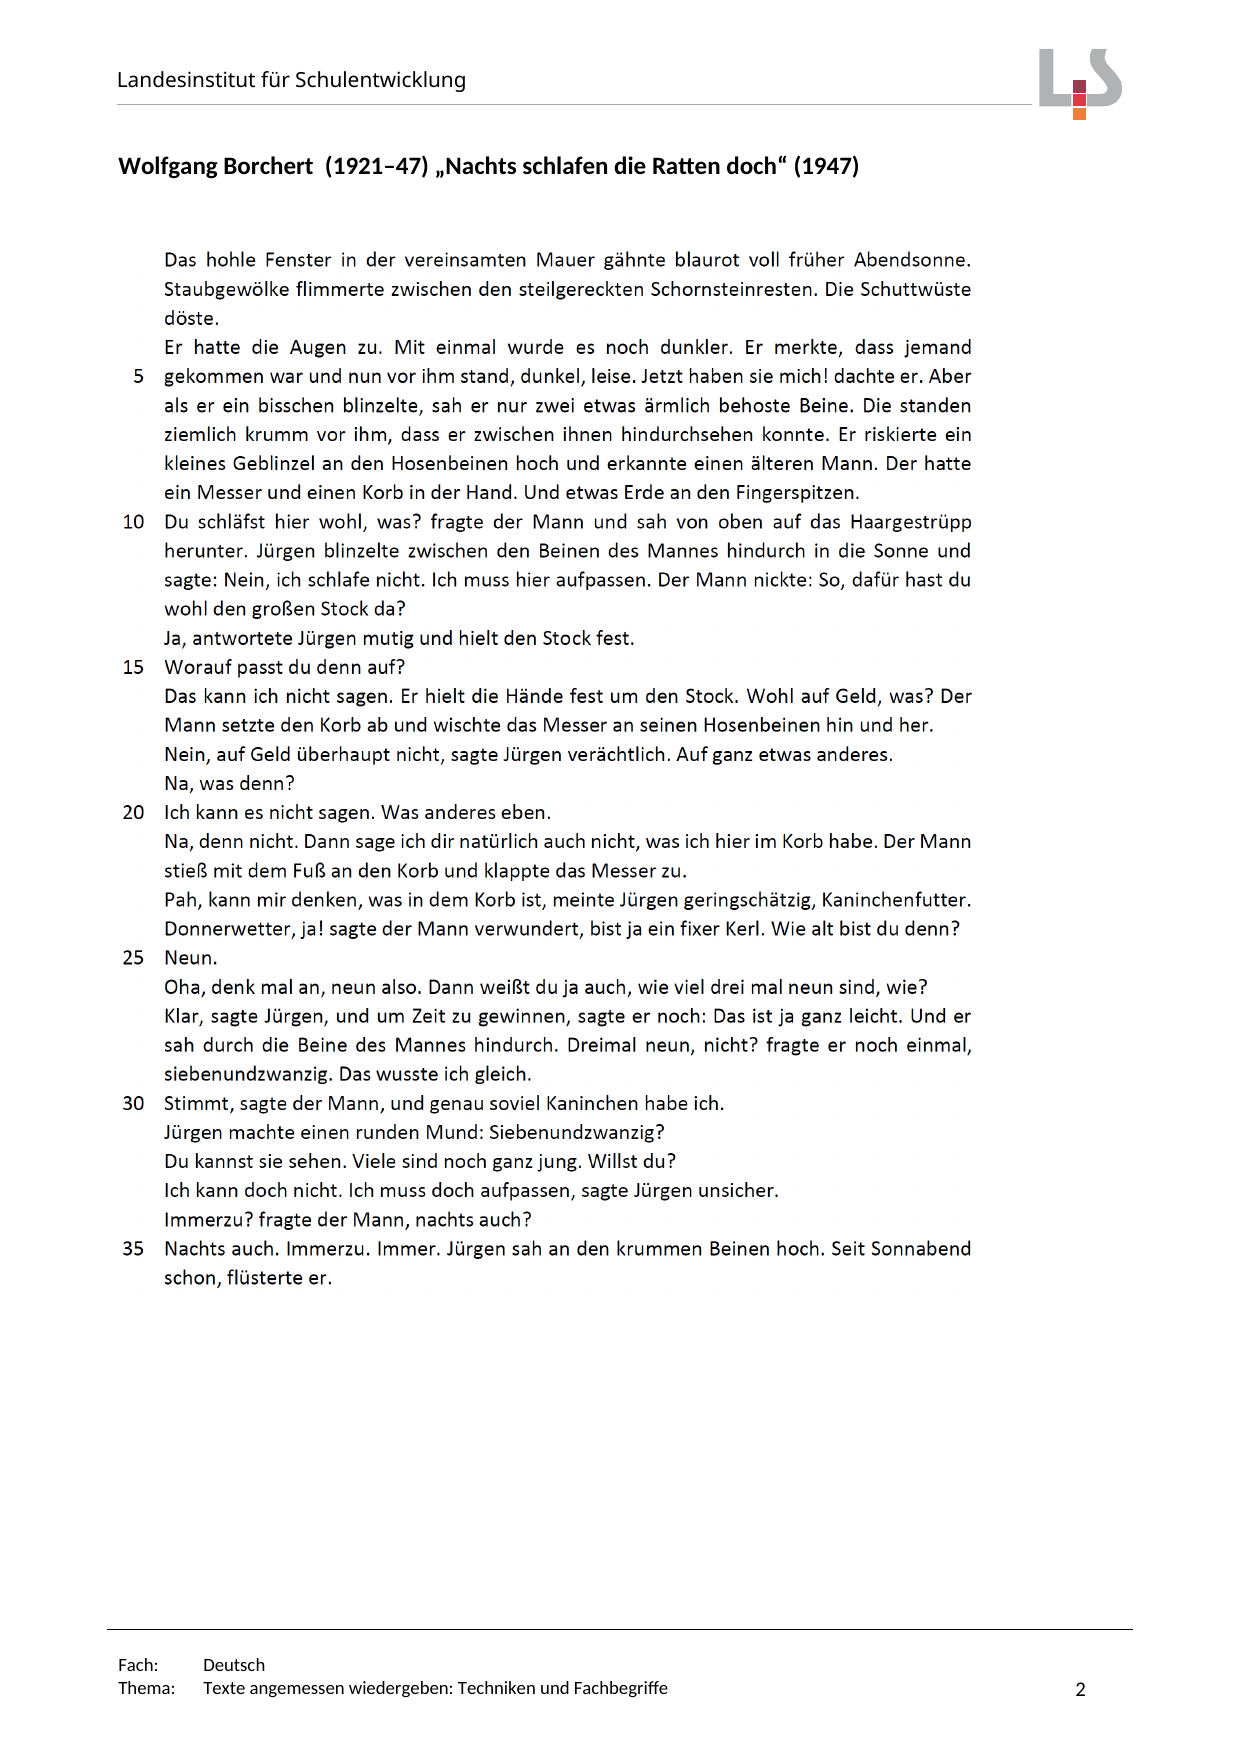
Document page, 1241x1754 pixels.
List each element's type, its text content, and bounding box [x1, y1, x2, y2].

text Wolfgang Borchert (1921–47) „Nachts schlafen die Ratten doch“ (1947) [118, 148, 1122, 181]
